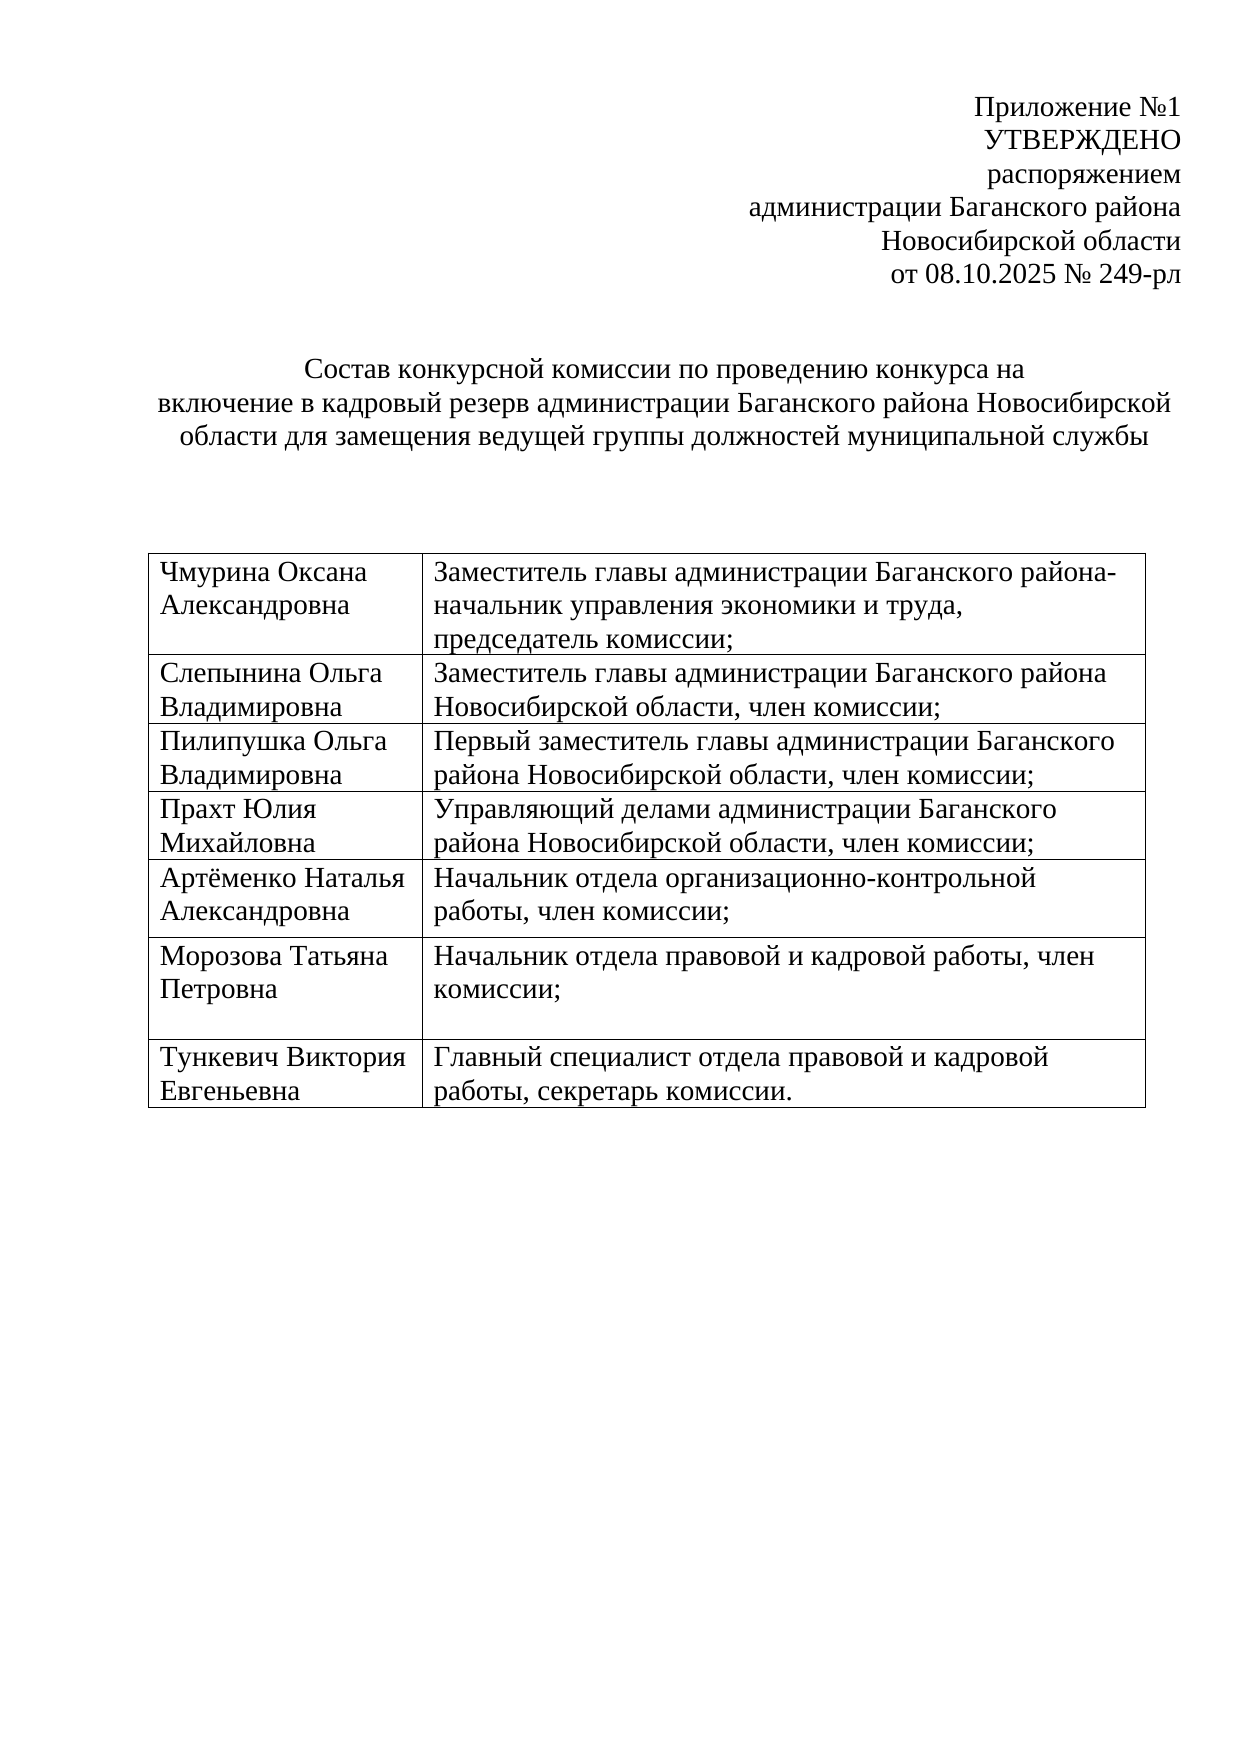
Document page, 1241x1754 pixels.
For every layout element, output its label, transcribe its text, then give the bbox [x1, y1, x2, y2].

text Состав конкурсной комиссии по проведению конкурса на [148, 351, 1181, 385]
table_cell Начальник отдела правовой и кадровой работы, член комиссии; [423, 938, 1145, 1038]
table_cell Главный специалист отдела правовой и кадровой работы, секретарь комиссии. [423, 1040, 1145, 1107]
table_cell Управляющий делами администрации Баганского района Новосибирской области, член комиссии; [423, 792, 1145, 859]
table_header Чмурина Оксана Александровна [149, 554, 422, 654]
table_cell Прахт Юлия Михайловна [149, 792, 422, 859]
text УТВЕРЖДЕНО [148, 122, 1181, 156]
table_header Заместитель главы администрации Баганского района-начальник управления экономики и труда, председатель комиссии; [423, 554, 1145, 654]
table_cell Слепынина Ольга Владимировна [149, 655, 422, 722]
text администрации Баганского района [148, 189, 1181, 223]
table_cell Заместитель главы администрации Баганского района Новосибирской области, член комиссии; [423, 655, 1145, 722]
text распоряжением [148, 156, 1181, 189]
table_cell Пилипушка Ольга Владимировна [149, 724, 422, 791]
text Новосибирской области [148, 223, 1181, 256]
table_cell Морозова Татьяна Петровна [149, 938, 422, 1038]
text от 08.10.2025 № 249-рл [148, 256, 1181, 290]
table_cell Начальник отдела организационно-контрольной работы, член комиссии; [423, 860, 1145, 937]
table_cell Первый заместитель главы администрации Баганского района Новосибирской области, член комиссии; [423, 724, 1145, 791]
text Приложение №1 [148, 89, 1181, 122]
table_cell Тункевич Виктория Евгеньевна [149, 1040, 422, 1107]
text включение в кадровый резерв администрации Баганского района Новосибирской области для замещения ведущей группы должностей муниципальной службы [148, 385, 1181, 452]
table_cell Артёменко Наталья Александровна [149, 860, 422, 937]
